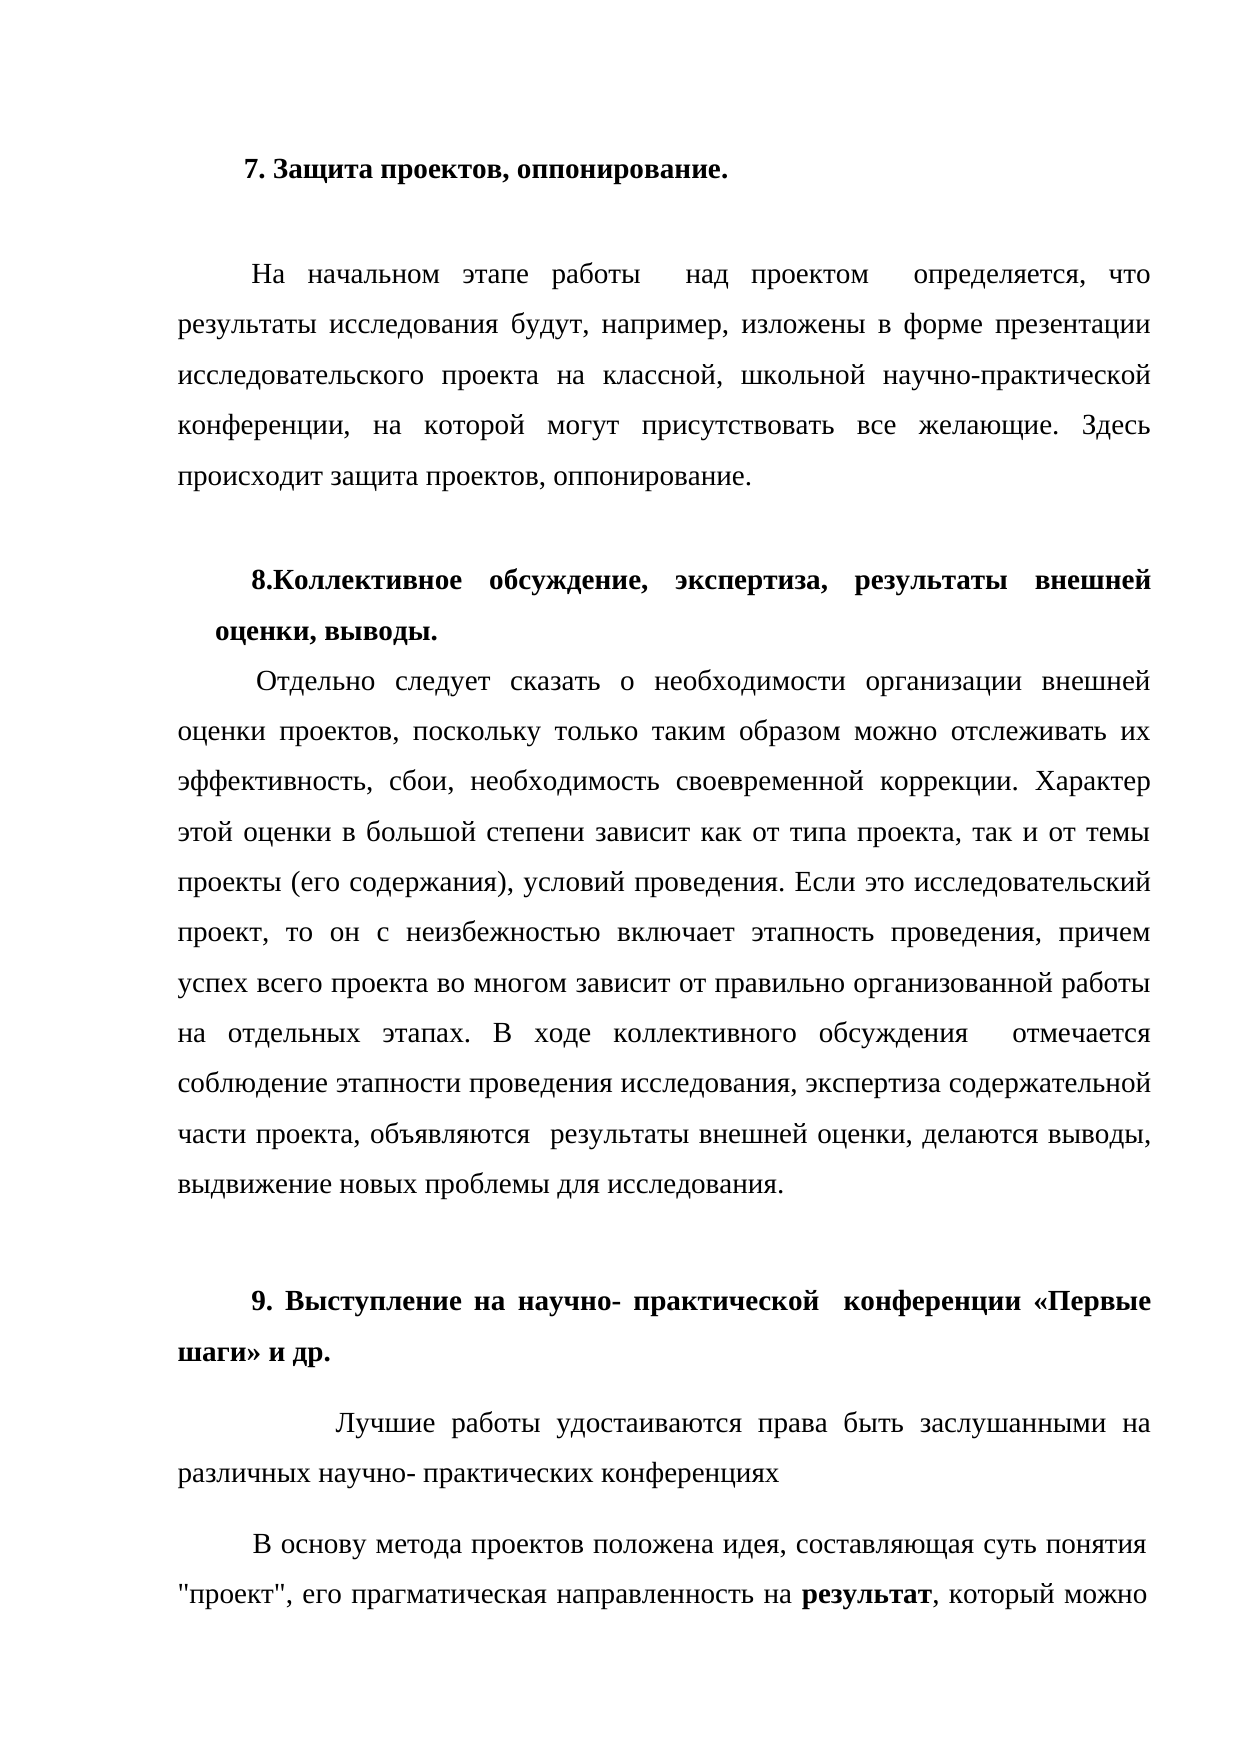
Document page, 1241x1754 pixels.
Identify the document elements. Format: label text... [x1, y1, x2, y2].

text Лучшие работы удостаиваются права быть заслушанными на различных научно- практических конференциях [177, 1405, 1152, 1489]
text Отдельно следует сказать о необходимости организации внешней оценки проектов, поскольку только таким образом можно отслеживать их эффективность, сбои, необходимость своевременной коррекции. Характер этой оценки в большой степени зависит как от типа проекта, так и от темы проекты (его содержания), условий проведения. Если это исследовательский проект, то он с неизбежностью включает этапность проведения, причем успех всего проекта во многом зависит от правильно организованной работы на отдельных этапах. В ходе коллективного обсуждения отмечается соблюдение этапности проведения исследования, экспертиза содержательной части проекта, объявляются результаты внешней оценки, делаются выводы, выдвижение новых проблемы для исследования. [177, 663, 1152, 1199]
text 9. Выступление на научно- практической конференции «Первые шаги» и др. [177, 1283, 1152, 1367]
text 7. Защита проектов, оппонирование. [177, 152, 1152, 185]
text На начальном этапе работы над проектом определяется, что результаты исследования будут, например, изложены в форме презентации исследовательского проекта на классной, школьной научно-практической конференции, на которой могут присутствовать все желающие. Здесь происходит защита проектов, оппонирование. [177, 256, 1152, 491]
text 8.Коллективное обсуждение, экспертиза, результаты внешней оценки, выводы. [215, 562, 1152, 646]
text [177, 1526, 1147, 1610]
